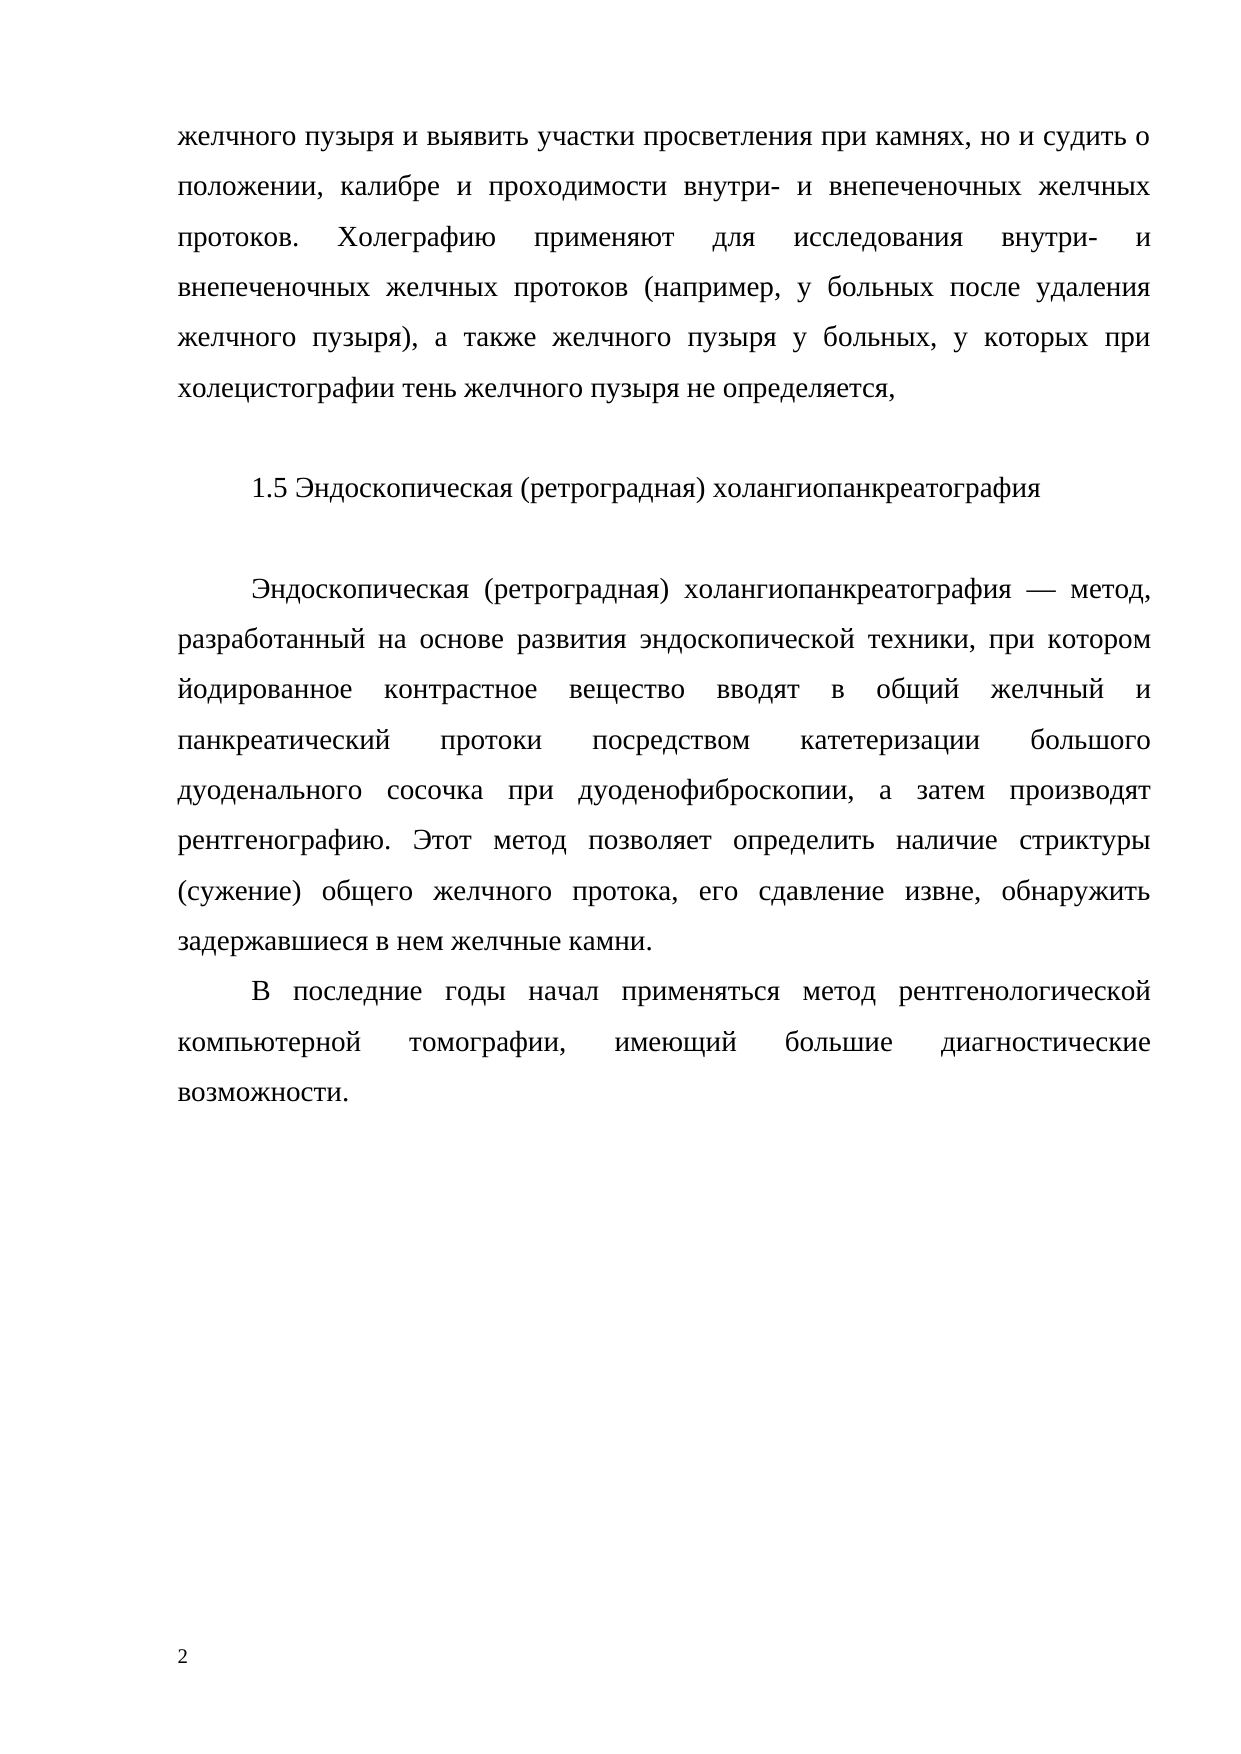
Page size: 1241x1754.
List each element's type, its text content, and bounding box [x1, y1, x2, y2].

text 1.5 Эндоскопическая (ретроградная) холангиопанкреатография [177, 470, 1152, 504]
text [177, 118, 1152, 403]
text Эндоскопическая (ретроградная) холангиопанкреатография — метод, разработанный на основе развития эндоскопической техники, при котором йодированное контрастное вещество вводят в общий желчный и панкреатический протоки посредством катетеризации большого дуоденального сосочка при дуоденофиброскопии, а затем производят рентгенографию. Этот метод позволяет определить наличие стриктуры (сужение) общего желчного протока, его сдавление извне, обнаружить задержавшиеся в нем желчные камни. [177, 571, 1152, 957]
text В последние годы начал применяться метод рентгенологической компьютерной томографии, имеющий большие диагностические возможности. [177, 973, 1152, 1108]
